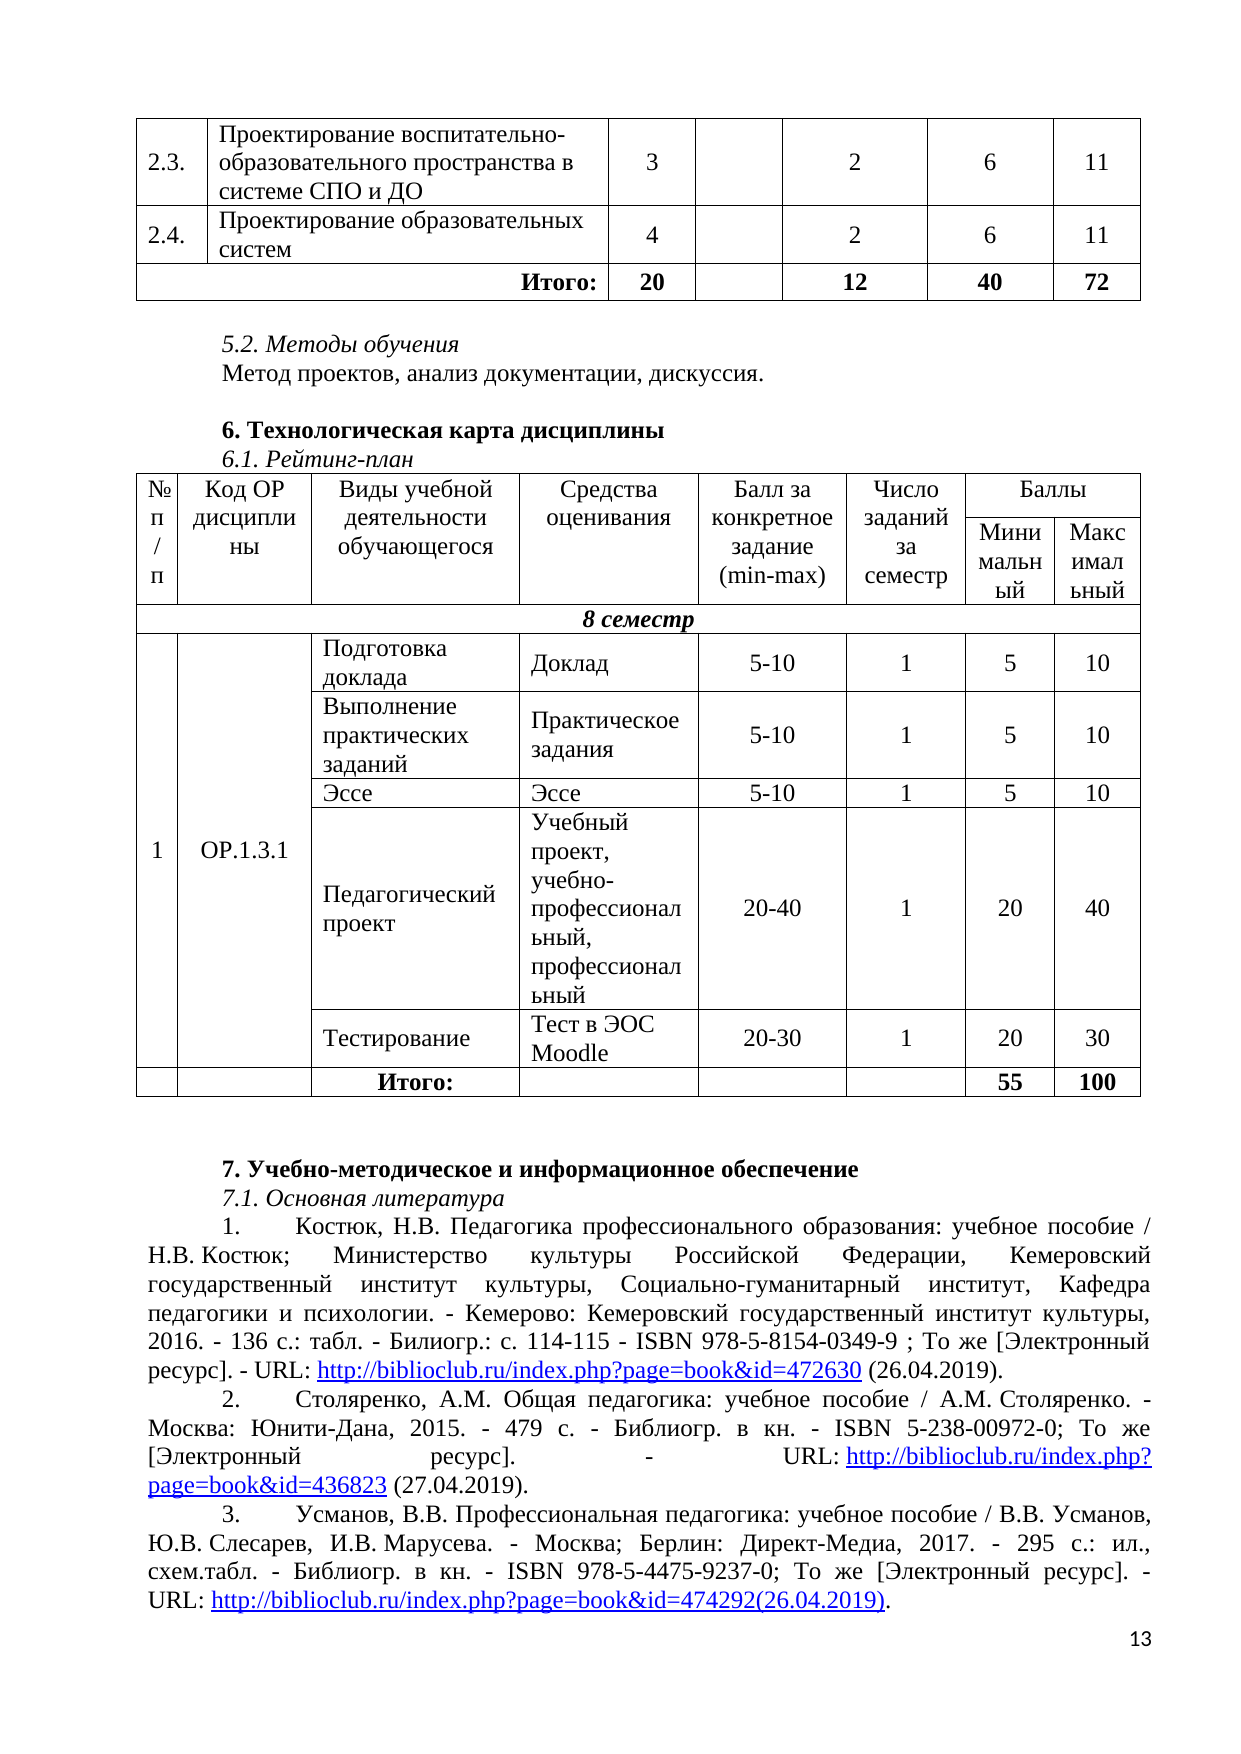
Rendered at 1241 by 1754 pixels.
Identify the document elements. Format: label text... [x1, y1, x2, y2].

table_cell 5-10 [699, 634, 846, 691]
text Метод проектов, анализ документации, дискуссия. [148, 358, 1152, 387]
table_cell 2 [783, 119, 927, 205]
table_cell Итого: [137, 264, 608, 300]
table_cell 10 [1055, 779, 1140, 807]
table_header №п/п [137, 474, 177, 603]
table_cell 6 [928, 206, 1053, 263]
table_cell 8 семестр [137, 605, 1140, 633]
table_cell 5 [966, 692, 1054, 777]
table_cell 5-10 [699, 779, 846, 807]
table_cell [696, 206, 782, 263]
table_cell 6 [928, 119, 1053, 205]
table_cell 20 [966, 808, 1054, 1008]
table_cell [137, 1068, 177, 1096]
table_cell 11 [1054, 119, 1140, 205]
table_cell 1 [137, 634, 177, 1067]
list Костюк, Н.В. Педагогика профессионального образования: учебное пособие / Н.В. Костюк; Министерство культуры Российской Федерации, Кемеровский государственный институт культуры, Социально-гуманитарный институт, Кафедра педагогики и психологии. - Кемерово: Кемеровский государственный институт культуры, 2016. - 136 с.: табл. - Билиогр.: с. 114-115 - ISBN 978-5-8154-0349-9 ; То же [Электронный ресурс]. - URL: http://biblioclub.ru/index.php?page=book&id=472630 (26.04.2019). [148, 1211, 1152, 1384]
table_cell 20-40 [699, 808, 846, 1008]
table_cell 4 [609, 206, 695, 263]
table_cell [520, 1068, 698, 1096]
table_cell 2 [783, 206, 927, 263]
table_cell 20 [609, 264, 695, 300]
table_cell Тест в ЭОС Moodle [520, 1010, 698, 1067]
text 6. Технологическая карта дисциплины [148, 416, 1152, 444]
table_cell Учебный проект, учебно-профессиональный, профессиональный [520, 808, 698, 1008]
table_cell 40 [928, 264, 1053, 300]
table_cell Выполнение практических заданий [312, 692, 519, 777]
table_cell 20-30 [699, 1010, 846, 1067]
table_cell Подготовка доклада [312, 634, 519, 691]
table_cell 2.3. [137, 119, 207, 205]
table_cell Максимальный [1055, 518, 1140, 603]
table_cell [178, 1068, 311, 1096]
table_header Средства оценивания [520, 474, 698, 603]
text 7. Учебно-методическое и информационное обеспечение [148, 1154, 1152, 1183]
table_cell [847, 1068, 965, 1096]
text 7.1. Основная литература [148, 1183, 1152, 1211]
table_header Код ОР дисциплины [178, 474, 311, 603]
list Столяренко, А.М. Общая педагогика: учебное пособие / А.М. Столяренко. - Москва: Юнити-Дана, 2015. - 479 с. - Библиогр. в кн. - ISBN 5-238-00972-0; То же [Электронный ресурс]. - URL: http://biblioclub.ru/index.php?page=book&id=436823 (27.04.2019). [148, 1384, 1152, 1499]
table_cell 55 [966, 1068, 1054, 1096]
table_cell 11 [1054, 206, 1140, 263]
table_cell [699, 1068, 846, 1096]
table_cell 1 [847, 1010, 965, 1067]
table_cell [696, 264, 782, 300]
table_cell Тестирование [312, 1010, 519, 1067]
table_cell ОР.1.3.1 [178, 634, 311, 1067]
table_header Число заданий за семестр [847, 474, 965, 603]
table_cell 1 [847, 779, 965, 807]
table_cell 100 [1055, 1068, 1140, 1096]
table_header Балл за конкретное задание (min-max) [699, 474, 846, 603]
table_cell 5 [966, 634, 1054, 691]
table_cell Проектирование воспитательно-образовательного пространства в системе СПО и ДО [208, 119, 608, 205]
table_cell 5 [966, 779, 1054, 807]
table_cell 10 [1055, 634, 1140, 691]
table_cell Практическое задания [520, 692, 698, 777]
table_cell Эссе [312, 779, 519, 807]
table_cell 40 [1055, 808, 1140, 1008]
table_cell Эссе [520, 779, 698, 807]
table_cell 20 [966, 1010, 1054, 1067]
table_header Баллы [966, 474, 1140, 517]
table_cell Минимальный [966, 518, 1054, 603]
table_cell 72 [1054, 264, 1140, 300]
table_cell 1 [847, 808, 965, 1008]
table_cell 2.4. [137, 206, 207, 263]
table_cell [696, 119, 782, 205]
table_cell Проектирование образовательных систем [208, 206, 608, 263]
table_cell 30 [1055, 1010, 1140, 1067]
table_header Виды учебной деятельности обучающегося [312, 474, 519, 603]
table_cell 1 [847, 634, 965, 691]
table_cell 3 [609, 119, 695, 205]
list Усманов, В.В. Профессиональная педагогика: учебное пособие / В.В. Усманов, Ю.В. Слесарев, И.В. Марусева. - Москва; Берлин: Директ-Медиа, 2017. - 295 с.: ил., схем.табл. - Библиогр. в кн. - ISBN 978-5-4475-9237-0; То же [Электронный ресурс]. - URL: http://biblioclub.ru/index.php?page=book&id=474292(26.04.2019). [148, 1499, 1152, 1614]
table_cell 5-10 [699, 692, 846, 777]
table_cell Итого: [312, 1068, 519, 1096]
text 5.2. Методы обучения [148, 329, 1152, 358]
table_cell 1 [847, 692, 965, 777]
text 6.1. Рейтинг-план [148, 444, 1152, 473]
table_cell Доклад [520, 634, 698, 691]
table_cell 12 [783, 264, 927, 300]
table_cell Педагогический проект [312, 808, 519, 1008]
table_cell 10 [1055, 692, 1140, 777]
